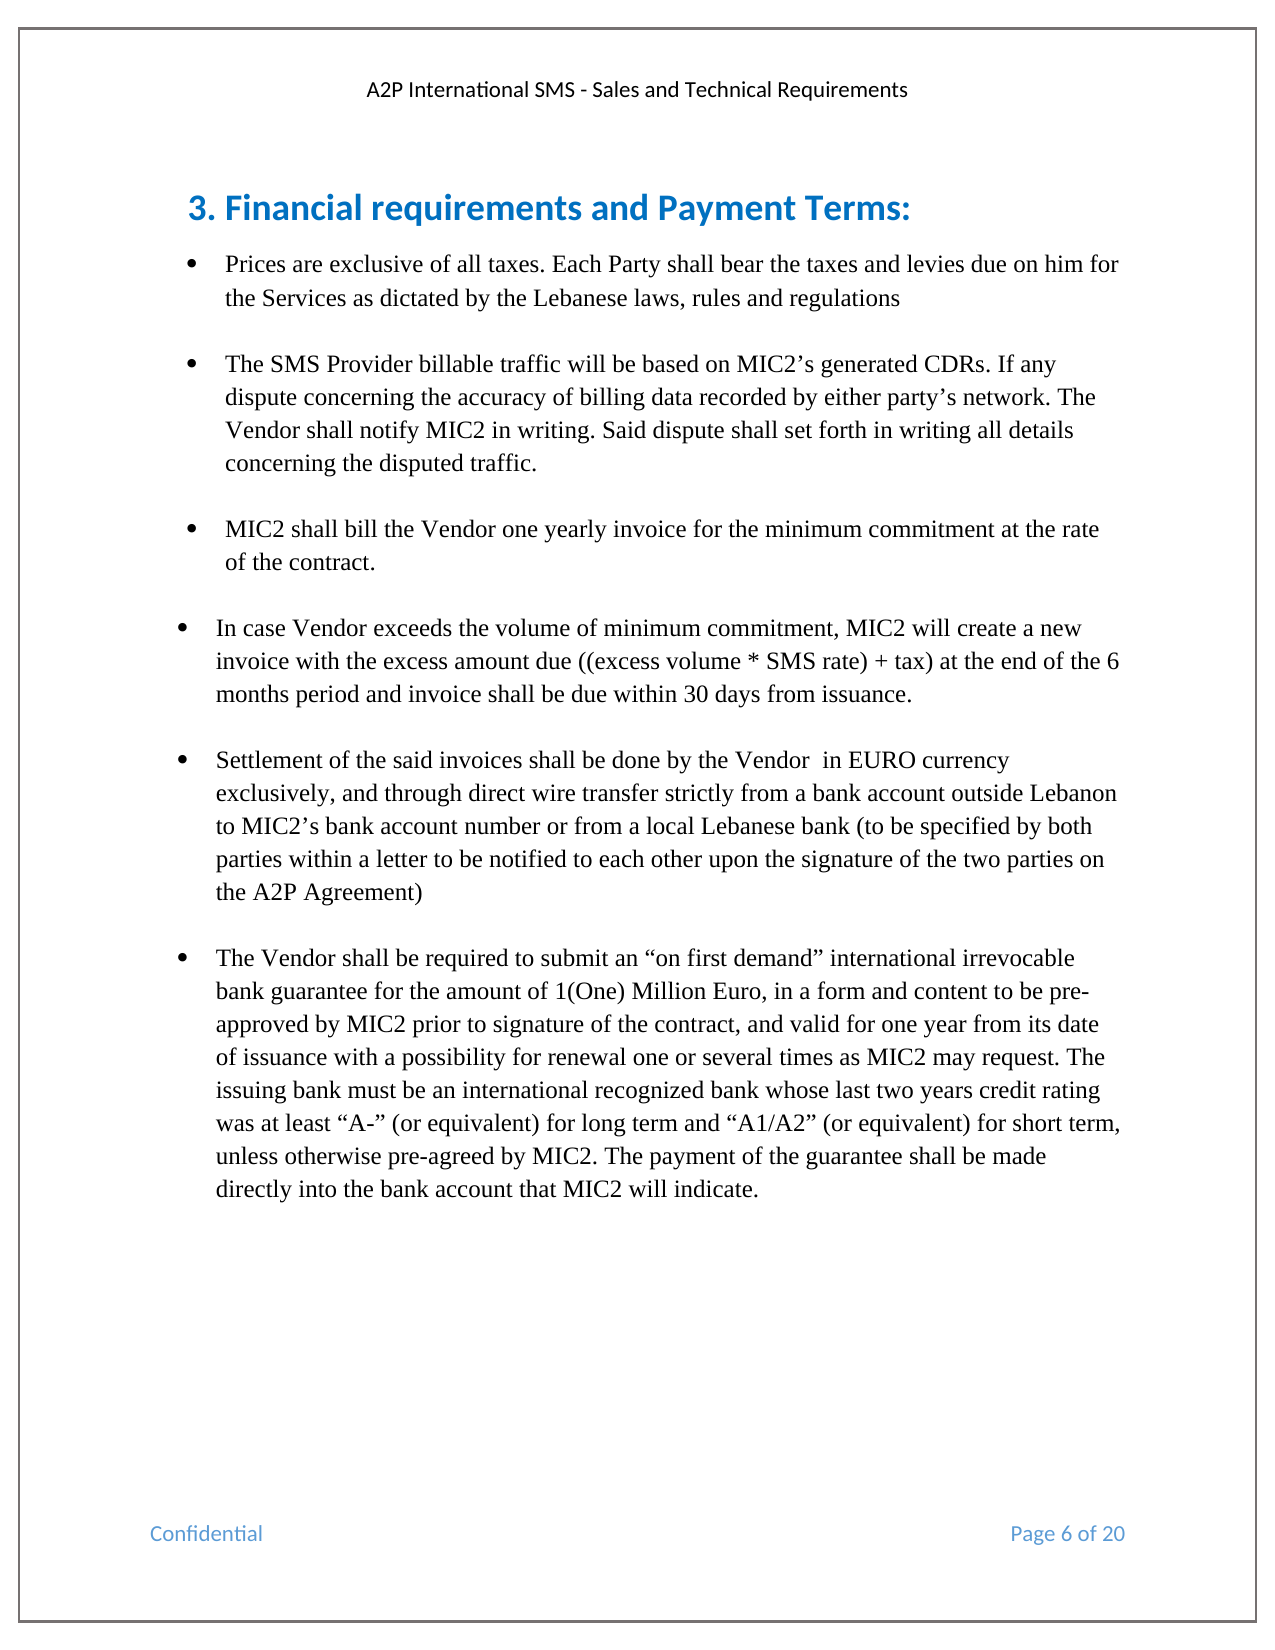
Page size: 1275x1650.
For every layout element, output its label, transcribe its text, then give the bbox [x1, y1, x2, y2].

list The SMS Provider billable traffic will be based on MIC2’s generated CDRs. If any dispute concerning the accuracy of billing data recorded by either party’s network. The Vendor shall notify MIC2 in writing. Said dispute shall set forth in writing all details concerning the disputed traffic. [187, 349, 1125, 476]
list In case Vendor exceeds the volume of minimum commitment, MIC2 will create a new invoice with the excess amount due ((excess volume * SMS rate) + tax) at the end of the 6 months period and invoice shall be due within 30 days from issuance. [178, 613, 1125, 708]
list Financial requirements and Payment Terms: [187, 183, 1125, 229]
list Settlement of the said invoices shall be done by the Vendor in EURO currency exclusively, and through direct wire transfer strictly from a bank account outside Lebanon to MIC2’s bank account number or from a local Lebanese bank (to be specified by both parties within a letter to be notified to each other upon the signature of the two parties on the A2P Agreement) [178, 745, 1125, 906]
list Prices are exclusive of all taxes. Each Party shall bear the taxes and levies due on him for the Services as dictated by the Lebanese laws, rules and regulations [187, 249, 1125, 311]
list The Vendor shall be required to submit an “on first demand” international irrevocable bank guarantee for the amount of 1(One) Million Euro, in a form and content to be pre-approved by MIC2 prior to signature of the contract, and valid for one year from its date of issuance with a possibility for renewal one or several times as MIC2 may request. The issuing bank must be an international recognized bank whose last two years credit rating was at least “A-” (or equivalent) for long term and “A1/A2” (or equivalent) for short term, unless otherwise pre-agreed by MIC2. The payment of the guarantee shall be made directly into the bank account that MIC2 will indicate. [178, 943, 1125, 1203]
list MIC2 shall bill the Vendor one yearly invoice for the minimum commitment at the rate of the contract. [187, 514, 1125, 576]
